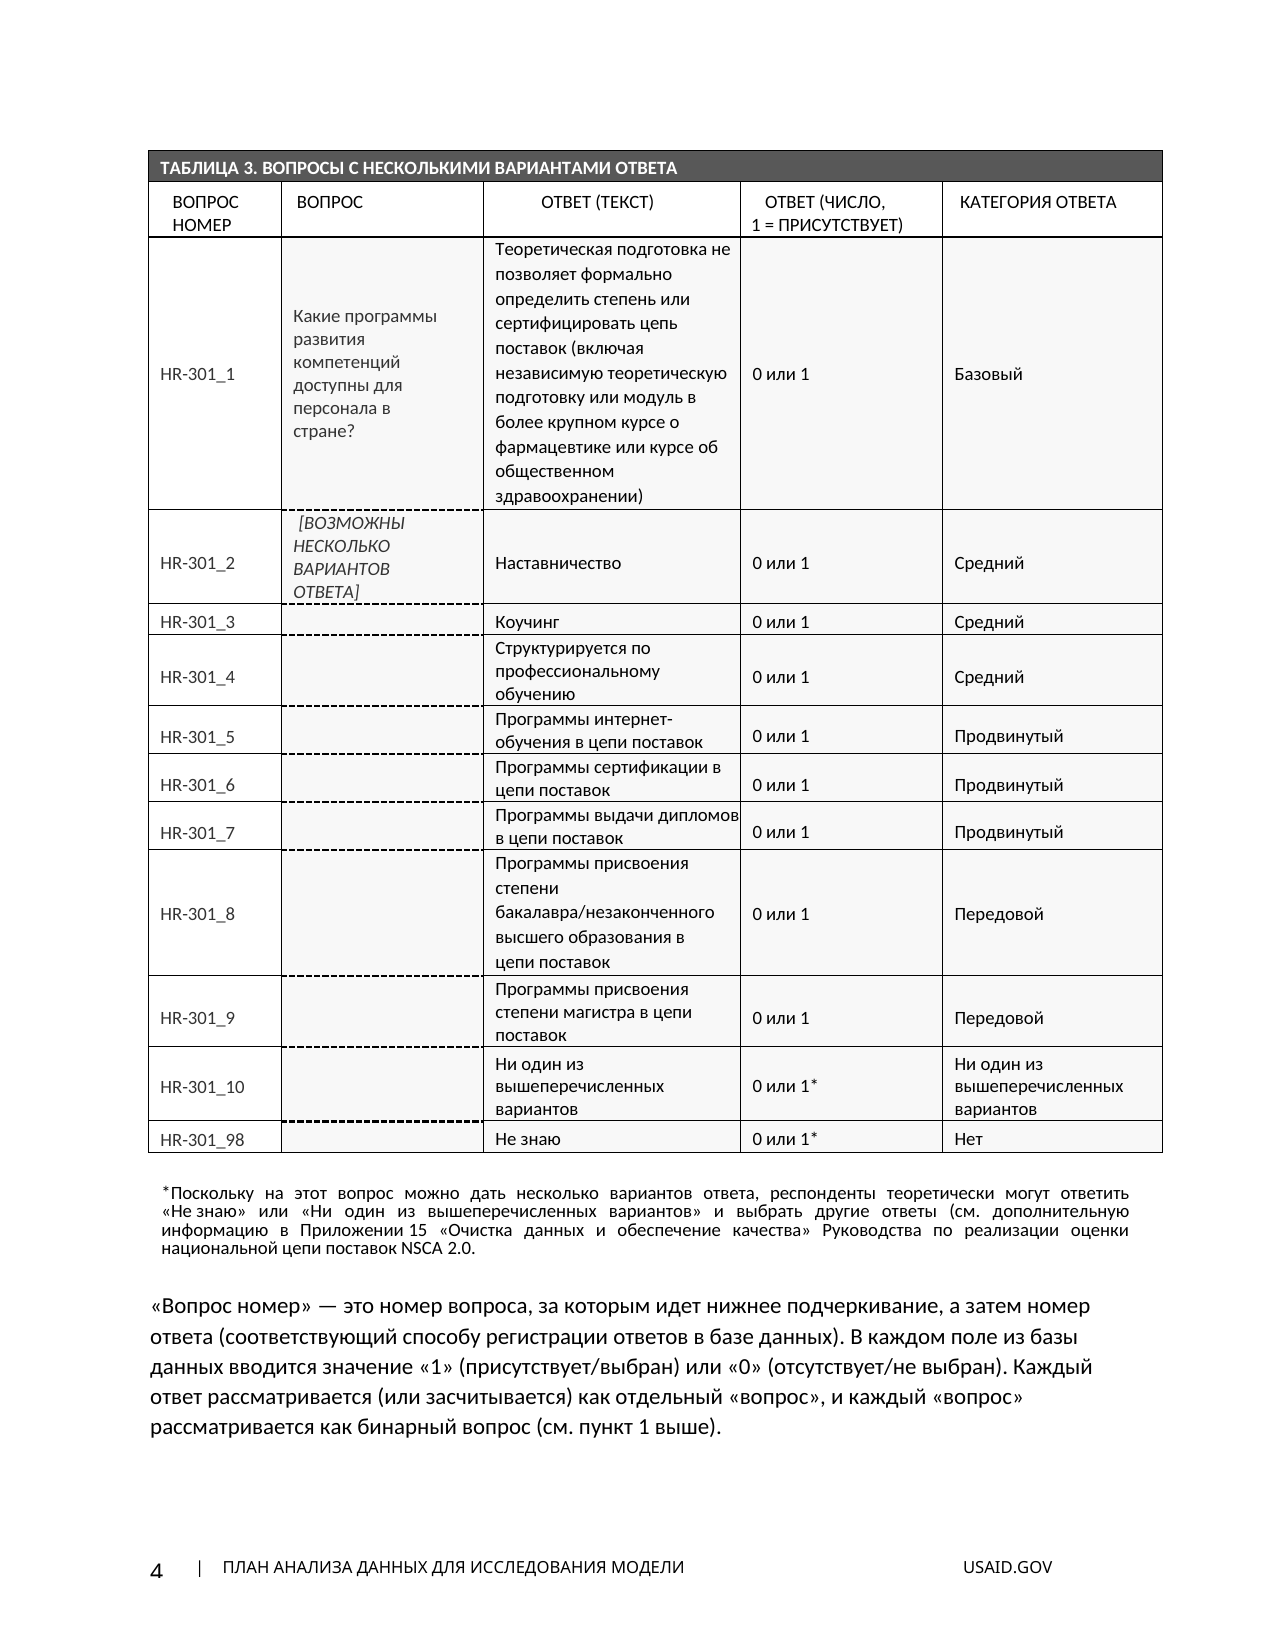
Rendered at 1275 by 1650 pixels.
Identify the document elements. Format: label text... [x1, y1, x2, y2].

table_cell [282, 603, 483, 634]
table_cell Продвинутый [943, 802, 1162, 849]
table_cell HR-301_6 [149, 754, 281, 801]
table_cell HR-301_7 [149, 802, 281, 849]
table_cell HR-301_1 [149, 238, 281, 509]
table_cell HR-301_2 [149, 510, 281, 603]
table_cell 0 или 1 [741, 510, 942, 603]
table_cell Продвинутый [943, 754, 1162, 801]
table_cell HR-301_4 [149, 635, 281, 705]
table_cell 0 или 1 [741, 802, 942, 849]
table_cell Средний [943, 635, 1162, 705]
table_cell Передовой [943, 850, 1162, 975]
table_cell Коучинг [484, 604, 740, 634]
table_cell Наставничество [484, 510, 740, 603]
table_cell Не знаю [484, 1121, 740, 1152]
table_cell [282, 975, 483, 1046]
table_cell Программы выдачи дипломов в цепи поставок [484, 802, 740, 849]
table_cell 0 или 1 [741, 604, 942, 634]
table_cell HR-301_10 [149, 1047, 281, 1120]
table_cell [282, 1120, 483, 1152]
table_cell Передовой [943, 976, 1162, 1046]
table_cell ВОПРОС [282, 182, 483, 236]
table_cell ОТВЕТ (ЧИСЛО, 1 = ПРИСУТСТВУЕТ) [741, 182, 942, 236]
table_cell 0 или 1 [741, 850, 942, 975]
table_cell [282, 801, 483, 849]
table_cell [282, 1046, 483, 1120]
table_cell ОТВЕТ (ТЕКСТ) [484, 182, 740, 236]
table_cell HR-301_3 [149, 604, 281, 634]
table_header ТАБЛИЦА 3. ВОПРОСЫ С НЕСКОЛЬКИМИ ВАРИАНТАМИ ОТВЕТА [149, 151, 1162, 181]
table_cell 0 или 1 [741, 238, 942, 509]
text *Поскольку на этот вопрос можно дать несколько вариантов ответа, респонденты теоретически могут ответить «Не знаю» или «Ни один из вышеперечисленных вариантов» и выбрать другие ответы (см. дополнительную информацию в Приложении 15 «Очистка данных и обеспечение качества» Руководства по реализации оценки национальной цепи поставок NSCA 2.0. [161, 1185, 1131, 1259]
table_cell КАТЕГОРИЯ ОТВЕТА [943, 182, 1162, 236]
table_cell 0 или 1 [741, 754, 942, 801]
table_cell Ни один из вышеперечисленных вариантов [484, 1047, 740, 1120]
table_cell Структурируется по профессиональному обучению [484, 635, 740, 705]
table_cell HR-301_98 [149, 1121, 281, 1152]
table_cell Базовый [943, 238, 1162, 509]
table_cell ВОПРОС НОМЕР [149, 182, 281, 236]
table_cell 0 или 1* [741, 1047, 942, 1120]
table_cell [282, 705, 483, 753]
table_cell HR-301_8 [149, 850, 281, 975]
table_cell Средний [943, 604, 1162, 634]
table_cell Продвинутый [943, 706, 1162, 753]
table_cell HR-301_9 [149, 976, 281, 1046]
table_cell Программы присвоения степени бакалавра/незаконченного высшего образования в цепи поставок [484, 850, 740, 975]
table_cell Какие программы развития компетенций доступны для персонала в стране? [282, 238, 483, 509]
table_cell HR-301_5 [149, 706, 281, 753]
table_cell Программы сертификации в цепи поставок [484, 754, 740, 801]
table_cell [282, 634, 483, 705]
table_cell 0 или 1 [741, 706, 942, 753]
table_cell 0 или 1 [741, 976, 942, 1046]
table_cell Нет [943, 1121, 1162, 1152]
table_cell Теоретическая подготовка не позволяет формально определить степень или сертифицировать цепь поставок (включая независимую теоретическую подготовку или модуль в более крупном курсе о фармацевтике или курсе об общественном здравоохранении) [484, 238, 740, 509]
table_cell [282, 849, 483, 975]
table_cell Средний [943, 510, 1162, 603]
table_cell Программы присвоения степени магистра в цепи поставок [484, 976, 740, 1046]
table_cell Программы интернет-обучения в цепи поставок [484, 706, 740, 753]
table_cell [ВОЗМОЖНЫ НЕСКОЛЬКО ВАРИАНТОВ ОТВЕТА] [282, 509, 483, 603]
text «Вопрос номер» — это номер вопроса, за которым идет нижнее подчеркивание, а затем номер ответа (соответствующий способу регистрации ответов в базе данных). В каждом поле из базы данных вводится значение «1» (присутствует/выбран) или «0» (отсутствует/не выбран). Каждый ответ рассматривается (или засчитывается) как отдельный «вопрос», и каждый «вопрос» рассматривается как бинарный вопрос (см. пункт 1 выше). [150, 1292, 1113, 1441]
table_cell Ни один из вышеперечисленных вариантов [943, 1047, 1162, 1120]
table_cell 0 или 1* [741, 1121, 942, 1152]
table_cell [282, 753, 483, 801]
table_cell 0 или 1 [741, 635, 942, 705]
